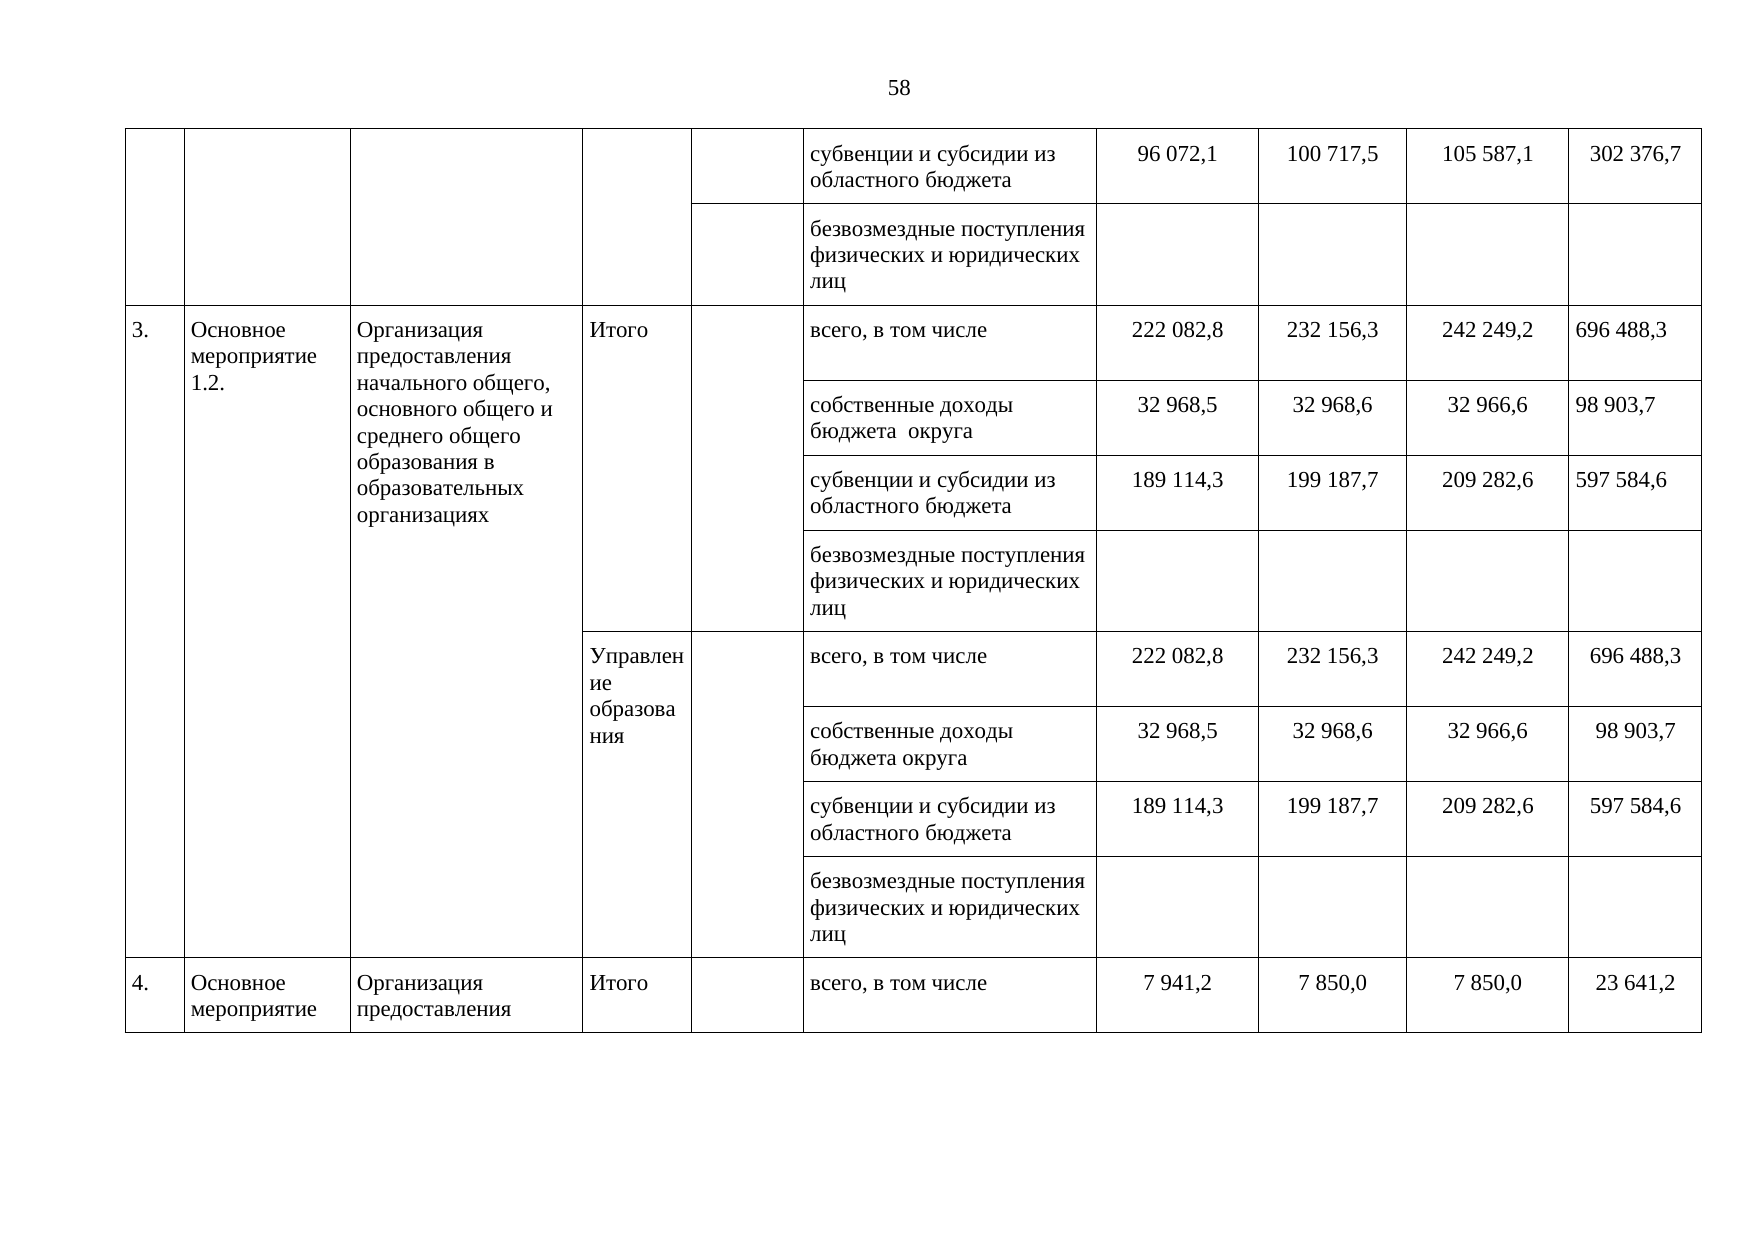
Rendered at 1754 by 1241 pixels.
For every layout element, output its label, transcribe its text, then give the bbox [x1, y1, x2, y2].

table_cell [804, 204, 1096, 304]
table_cell 7 850,0 [1407, 958, 1568, 1032]
table_cell 199 187,7 [1259, 782, 1406, 856]
table_cell [1407, 531, 1568, 631]
table_cell Управление образования [583, 632, 691, 957]
table_cell [1259, 531, 1406, 631]
table_cell 189 114,3 [1097, 782, 1258, 856]
table_cell 32 966,6 [1407, 381, 1568, 454]
table_cell [1097, 204, 1258, 304]
table_cell 189 114,3 [1097, 456, 1258, 529]
table_cell субвенции и субсидии из областного бюджета [804, 129, 1096, 203]
table_cell 105 587,1 [1407, 129, 1568, 203]
table_cell 23 641,2 [1569, 958, 1701, 1032]
table_cell 7 941,2 [1097, 958, 1258, 1032]
table_cell [1407, 857, 1568, 957]
table_cell 232 156,3 [1259, 632, 1406, 706]
table_cell 32 968,5 [1097, 707, 1258, 781]
table_cell Основное мероприятие 1.2. [185, 306, 350, 957]
table_cell Итого [583, 958, 691, 1032]
table_cell [692, 204, 803, 304]
table_cell безвозмездные поступления физических и юридических лиц [804, 857, 1096, 957]
table_cell субвенции и субсидии из областного бюджета [804, 782, 1096, 856]
table_cell 242 249,2 [1407, 306, 1568, 379]
table_cell 597 584,6 [1569, 456, 1701, 529]
table_cell 209 282,6 [1407, 456, 1568, 529]
table_cell [1569, 204, 1701, 304]
table_cell [692, 958, 803, 1032]
table_cell 232 156,3 [1259, 306, 1406, 379]
table_cell 96 072,1 [1097, 129, 1258, 203]
table_cell 199 187,7 [1259, 456, 1406, 529]
table_cell 696 488,3 [1569, 632, 1701, 706]
table_cell [692, 306, 803, 631]
table_cell собственные доходы бюджета округа [804, 707, 1096, 781]
table_cell субвенции и субсидии из областного бюджета [804, 456, 1096, 529]
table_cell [351, 958, 582, 1032]
table_cell 32 968,5 [1097, 381, 1258, 454]
table_cell 242 249,2 [1407, 632, 1568, 706]
table_cell [1097, 531, 1258, 631]
table_cell 100 717,5 [1259, 129, 1406, 203]
table_cell 98 903,7 [1569, 381, 1701, 454]
table_cell безвозмездные поступления физических и юридических лиц [804, 531, 1096, 631]
table_cell 4. [126, 958, 184, 1032]
table_cell Итого [583, 306, 691, 631]
table_cell 32 968,6 [1259, 707, 1406, 781]
table_cell 302 376,7 [1569, 129, 1701, 203]
table_cell 32 968,6 [1259, 381, 1406, 454]
table_cell 597 584,6 [1569, 782, 1701, 856]
table_cell 222 082,8 [1097, 632, 1258, 706]
table_cell 32 966,6 [1407, 707, 1568, 781]
table_cell всего, в том числе [804, 958, 1096, 1032]
table_cell собственные доходы бюджета округа [804, 381, 1096, 454]
table_cell 222 082,8 [1097, 306, 1258, 379]
table_cell [692, 632, 803, 957]
table_cell [1097, 857, 1258, 957]
table_cell всего, в том числе [804, 306, 1096, 379]
table_cell 3. [126, 306, 184, 957]
table_cell Организация предоставления начального общего, основного общего и среднего общего образования в образовательных организациях [351, 306, 582, 957]
table_cell 98 903,7 [1569, 707, 1701, 781]
table_cell 209 282,6 [1407, 782, 1568, 856]
table_cell 696 488,3 [1569, 306, 1701, 379]
table_cell всего, в том числе [804, 632, 1096, 706]
table_cell [1407, 204, 1568, 304]
table_cell [1259, 857, 1406, 957]
table_cell [1569, 857, 1701, 957]
table_cell [1259, 204, 1406, 304]
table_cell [185, 958, 350, 1032]
table_cell 7 850,0 [1259, 958, 1406, 1032]
table_cell [1569, 531, 1701, 631]
